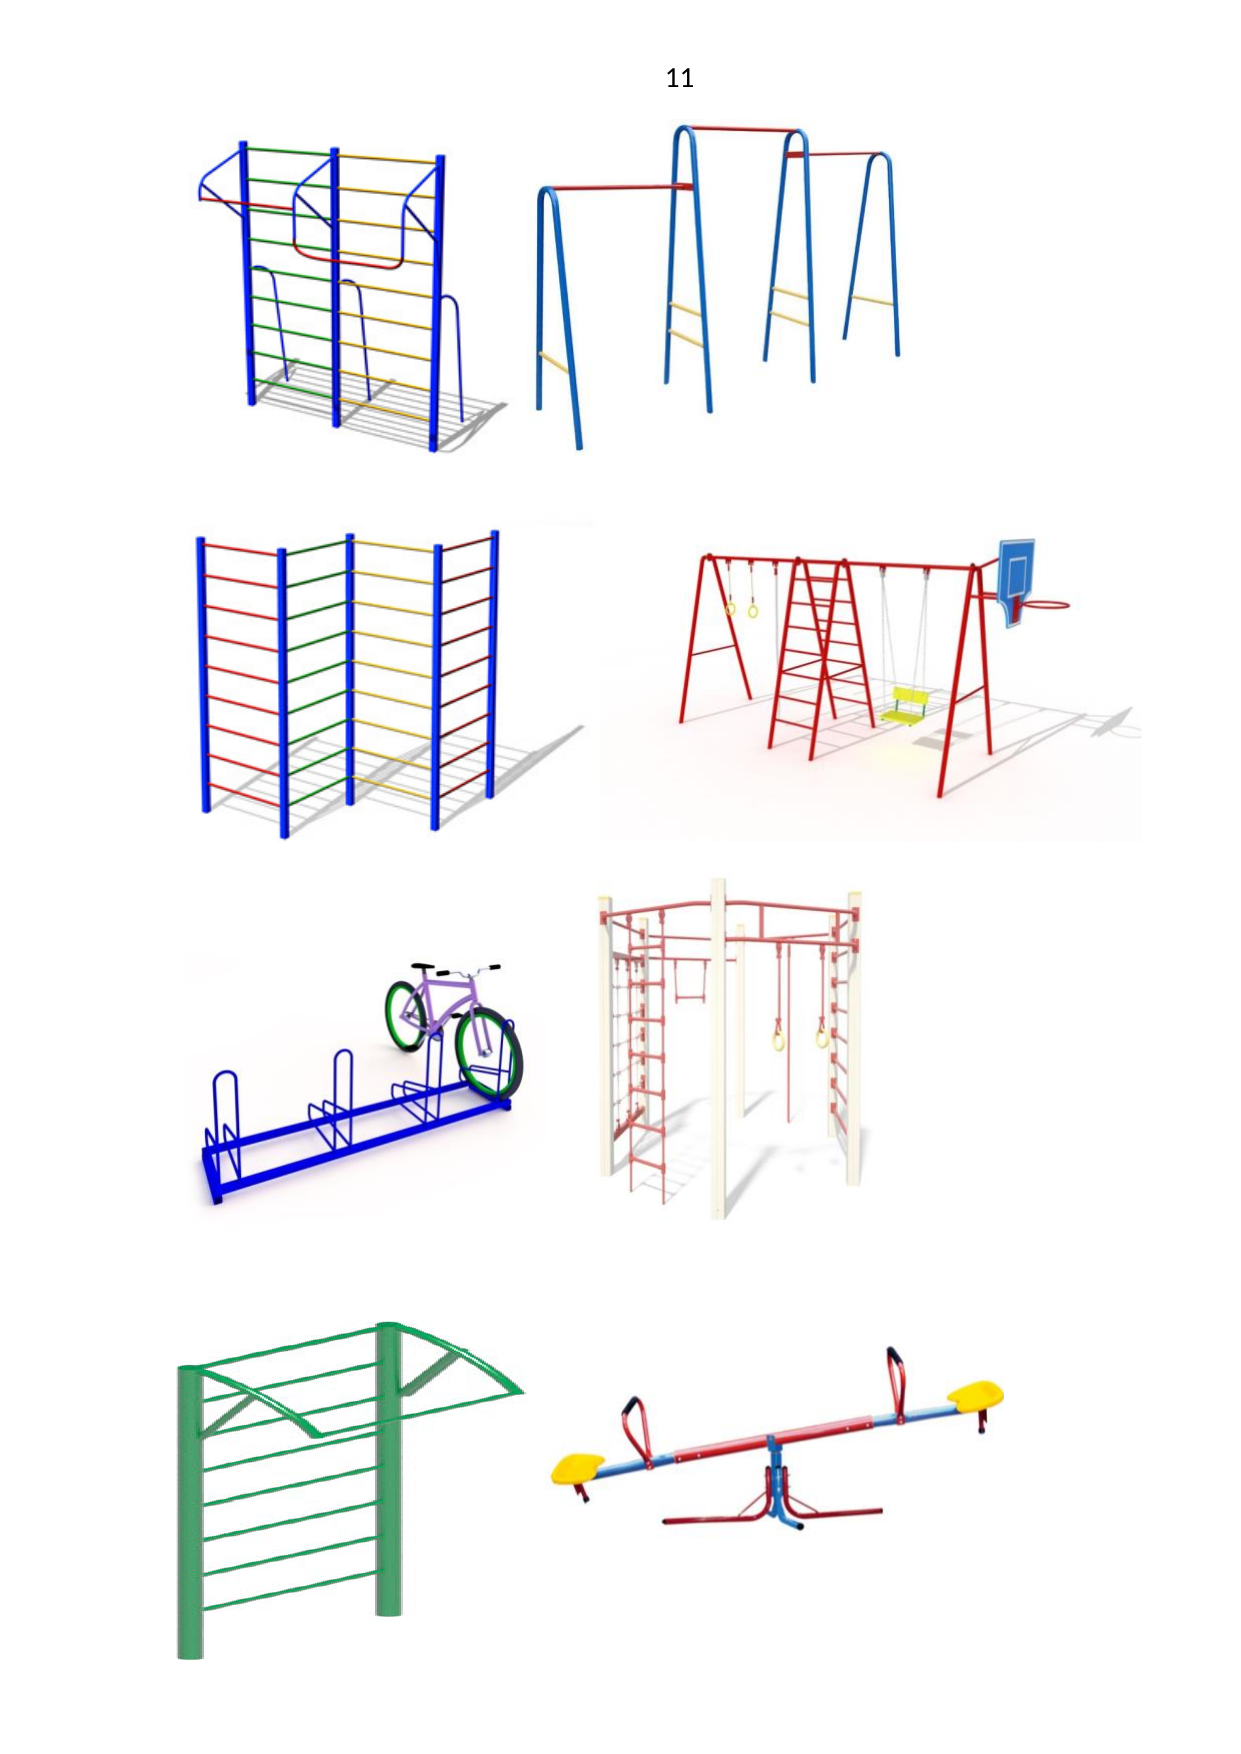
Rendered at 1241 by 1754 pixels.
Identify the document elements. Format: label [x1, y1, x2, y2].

picture [545, 1313, 1004, 1572]
picture [176, 1321, 527, 1660]
picture [177, 119, 906, 457]
picture [177, 481, 1142, 842]
picture [177, 867, 911, 1230]
